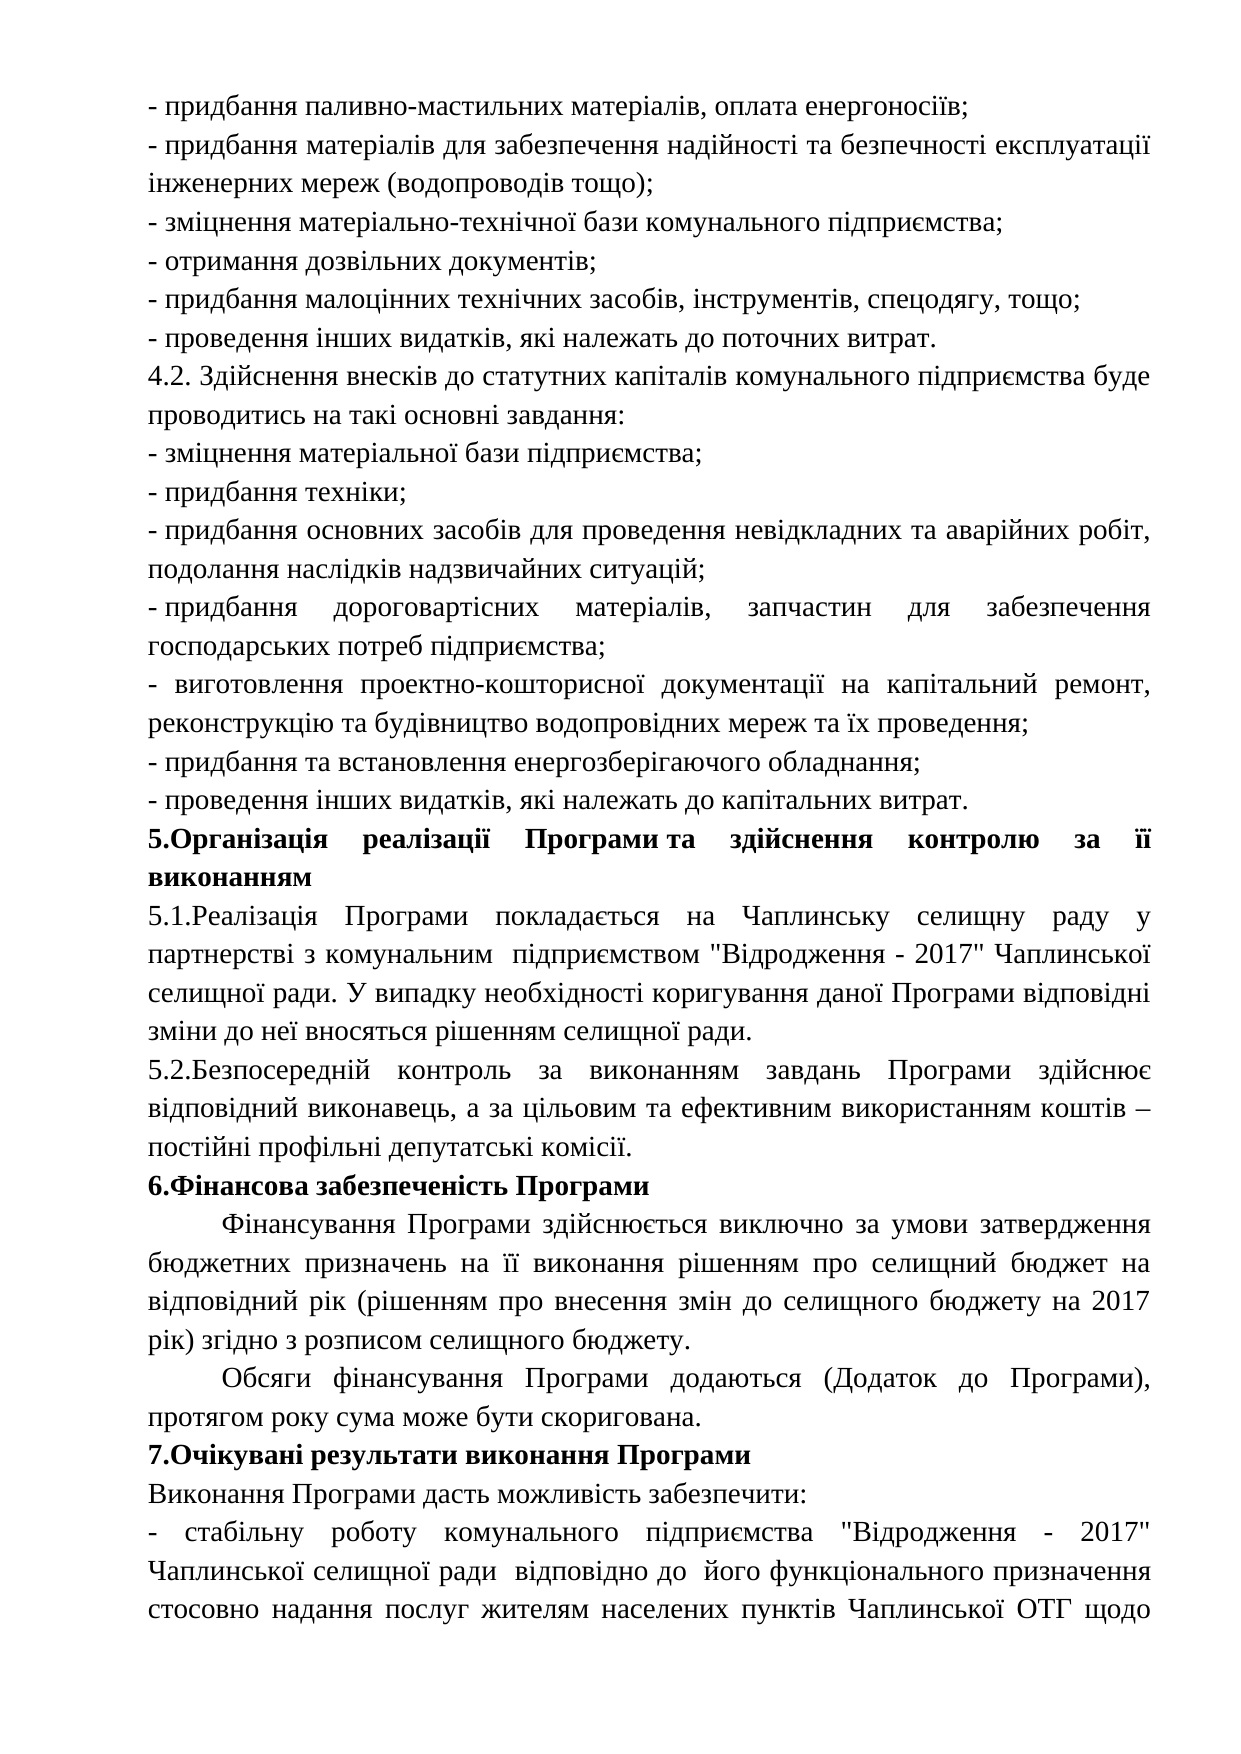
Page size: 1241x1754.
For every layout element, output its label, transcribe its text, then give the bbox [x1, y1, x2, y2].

text 5.Організація реалізації Програми та здійснення контролю за її виконанням [148, 821, 1152, 893]
text Обсяги фінансування Програми додаються (Додаток до Програми), протягом року сума може бути скоригована. [148, 1360, 1152, 1432]
text - придбання основних засобів для проведення невідкладних та аварійних робіт, подолання наслідків надзвичайних ситуацій; [148, 512, 1152, 584]
text 4.2. Здійснення внесків до статутних капіталів комунального підприємства буде проводитись на такі основні завдання: [148, 358, 1152, 430]
text - придбання паливно-мастильних матеріалів, оплата енергоносіїв; [148, 88, 1152, 122]
text - отримання дозвільних документів; [148, 243, 1152, 276]
text Виконання Програми дасть можливість забезпечити: [148, 1476, 1152, 1509]
text - придбання дороговартісних матеріалів, запчастин для забезпечення господарських потреб підприємства; [148, 589, 1152, 662]
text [148, 1514, 1152, 1625]
text 7.Очікувані результати виконання Програми [148, 1437, 1152, 1471]
text - придбання матеріалів для забезпечення надійності та безпечності експлуатації інженерних мереж (водопроводів тощо); [148, 127, 1152, 199]
text - проведення інших видатків, які належать до поточних витрат. [148, 320, 1152, 353]
text - придбання та встановлення енергозберігаючого обладнання; [148, 744, 1152, 777]
text 5.2.Безпосередній контроль за виконанням завдань Програми здійснює відповідний виконавець, а за цільовим та ефективним використанням коштів – постійні профільні депутатські комісії. [148, 1052, 1152, 1163]
text - виготовлення проектно-кошторисної документації на капітальний ремонт, реконструкцію та будівництво водопровідних мереж та їх проведення; [148, 667, 1152, 739]
text - придбання техніки; [148, 474, 1152, 507]
text - зміцнення матеріально-технічної бази комунального підприємства; [148, 204, 1152, 238]
text - зміцнення матеріальної бази підприємства; [148, 435, 1152, 469]
text 6.Фінансова забезпеченість Програми [148, 1168, 1152, 1201]
text - проведення інших видатків, які належать до капітальних витрат. [148, 782, 1152, 816]
text - придбання малоцінних технічних засобів, інструментів, спецодягу, тощо; [148, 281, 1152, 315]
text 5.1.Реалізація Програми покладається на Чаплинську селищну раду у партнерстві з комунальним підприємством "Відродження - 2017" Чаплинської селищної ради. У випадку необхідності коригування даної Програми відповідні зміни до неї вносяться рішенням селищної ради. [148, 898, 1152, 1047]
text Фінансування Програми здійснюється виключно за умови затвердження бюджетних призначень на її виконання рішенням про селищний бюджет на відповідний рік (рішенням про внесення змін до селищного бюджету на 2017 рік) згідно з розписом селищного бюджету. [148, 1206, 1152, 1355]
